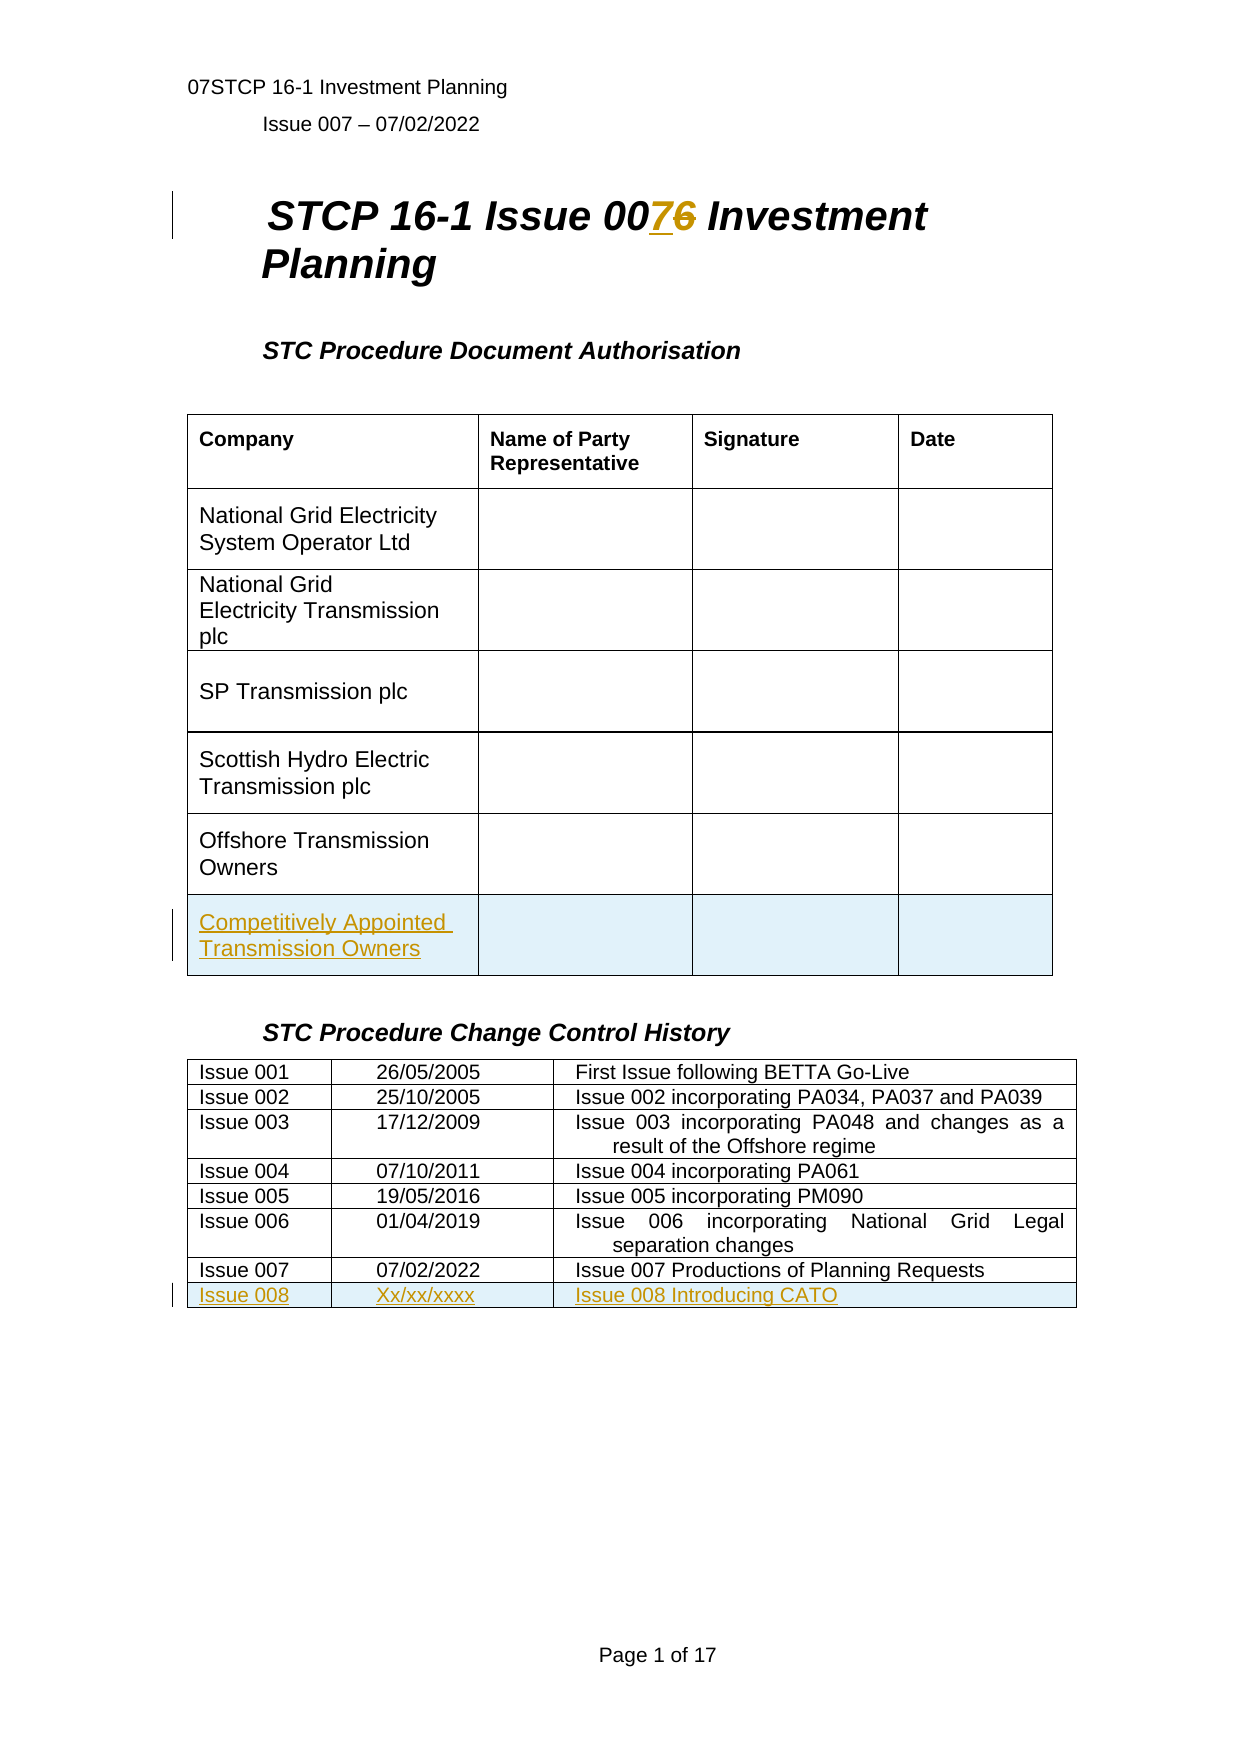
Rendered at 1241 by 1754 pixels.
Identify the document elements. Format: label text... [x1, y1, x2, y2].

table_cell Offshore Transmission Owners [188, 814, 478, 894]
table_cell 01/04/2019 [332, 1209, 553, 1257]
table_cell [479, 651, 692, 731]
table_cell Issue 004 incorporating PA061 [554, 1159, 1076, 1183]
table_header First Issue following BETTA Go-Live [554, 1060, 1076, 1084]
table_cell Issue 003 incorporating PA048 and changes as a result of the Offshore regime [554, 1110, 1076, 1158]
table_cell [479, 733, 692, 813]
table_cell Issue 007 Productions of Planning Requests [554, 1258, 1076, 1282]
table_cell [693, 814, 898, 894]
table_cell 25/10/2005 [332, 1085, 553, 1109]
table_cell 07/02/2022 [332, 1258, 553, 1282]
subtitle STC Procedure Document Authorisation [262, 336, 1053, 365]
table_cell [479, 570, 692, 650]
table_cell National Grid Electricity Transmission plc [188, 570, 478, 650]
table_cell Issue 002 incorporating PA034, PA037 and PA039 [554, 1085, 1076, 1109]
table_cell [693, 651, 898, 731]
table_header Signature [693, 415, 898, 488]
table_cell Scottish Hydro Electric Transmission plc [188, 733, 478, 813]
table_header Company [188, 415, 478, 488]
table_cell [479, 489, 692, 569]
table_cell Issue 003 [188, 1110, 331, 1158]
table_cell [693, 733, 898, 813]
table_header Issue 001 [188, 1060, 331, 1084]
table_header Date [899, 415, 1052, 488]
table_cell [899, 570, 1052, 650]
table_cell Issue 005 [188, 1184, 331, 1208]
table_cell Issue 006 incorporating National Grid Legal separation changes [554, 1209, 1076, 1257]
table_cell Issue 007 [188, 1258, 331, 1282]
table_cell SP Transmission plc [188, 651, 478, 731]
table_cell National Grid Electricity System Operator Ltd [188, 489, 478, 569]
table_cell 17/12/2009 [332, 1110, 553, 1158]
table_cell [693, 570, 898, 650]
table_cell Issue 002 [188, 1085, 331, 1109]
table_cell Issue 005 incorporating PM090 [554, 1184, 1076, 1208]
table_cell [899, 651, 1052, 731]
table_header 26/05/2005 [332, 1060, 553, 1084]
table_header Name of Party Representative [479, 415, 692, 488]
table_cell [899, 814, 1052, 894]
table_cell Issue 004 [188, 1159, 331, 1183]
table_cell [899, 733, 1052, 813]
subtitle STC Procedure Change Control History [262, 1017, 1053, 1046]
table_cell 19/05/2016 [332, 1184, 553, 1208]
table_cell [479, 814, 692, 894]
subtitle STCP 16-1 Issue 00 Investment Planning [261, 191, 1058, 287]
table_cell [899, 489, 1052, 569]
table_cell 07/10/2011 [332, 1159, 553, 1183]
table_cell [693, 489, 898, 569]
table_cell Issue 006 [188, 1209, 331, 1257]
